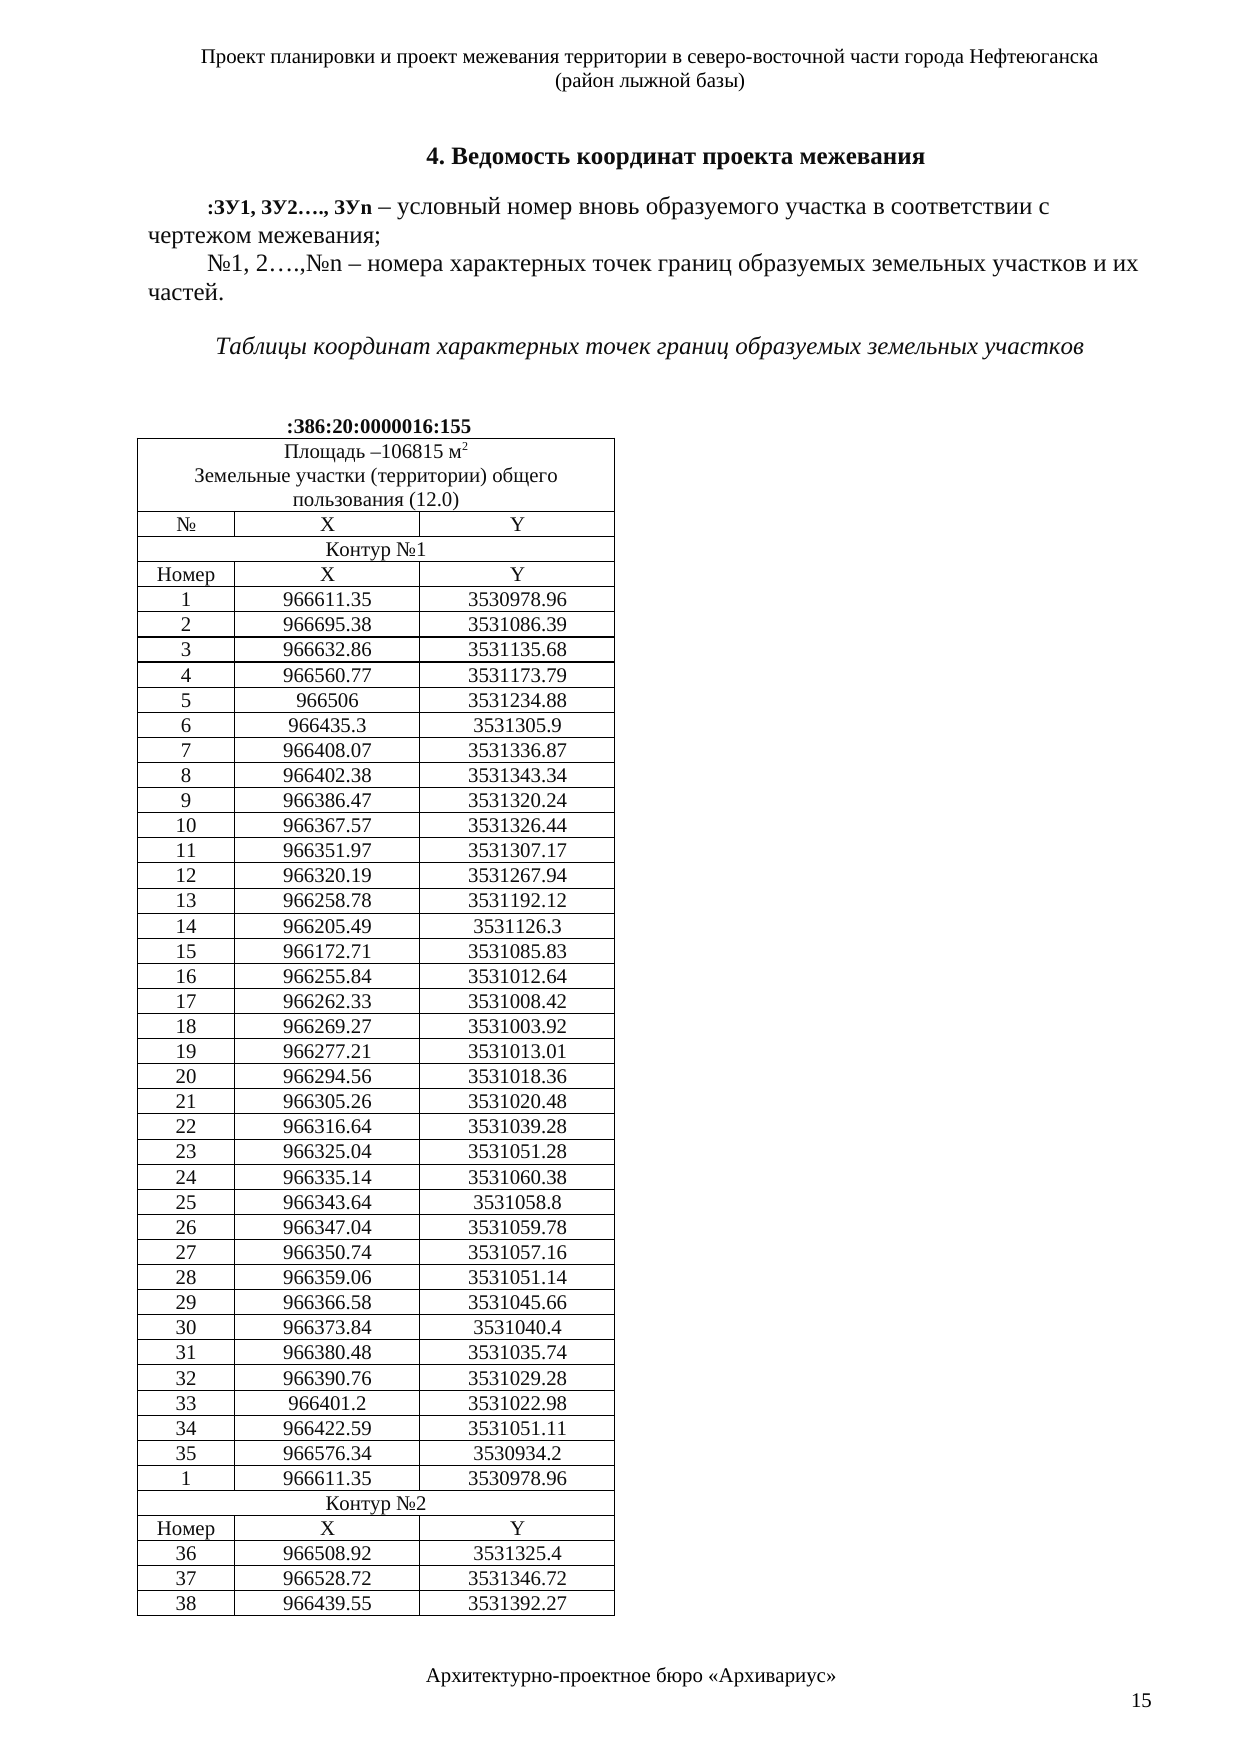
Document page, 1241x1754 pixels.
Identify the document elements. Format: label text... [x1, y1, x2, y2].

text :ЗУ1, ЗУ2…., ЗУn – условный номер вновь образуемого участка в соответствии с чертежом межевания; [148, 191, 1152, 248]
list 4. Ведомость координат проекта межевания [200, 141, 1152, 170]
text №1, 2….,№n – номера характерных точек границ образуемых земельных участков и их частей. [148, 248, 1152, 306]
table_header :З86:20:0000016:155 [125, 414, 632, 1616]
text Таблицы координат характерных точек границ образуемых земельных участков [148, 331, 1152, 360]
